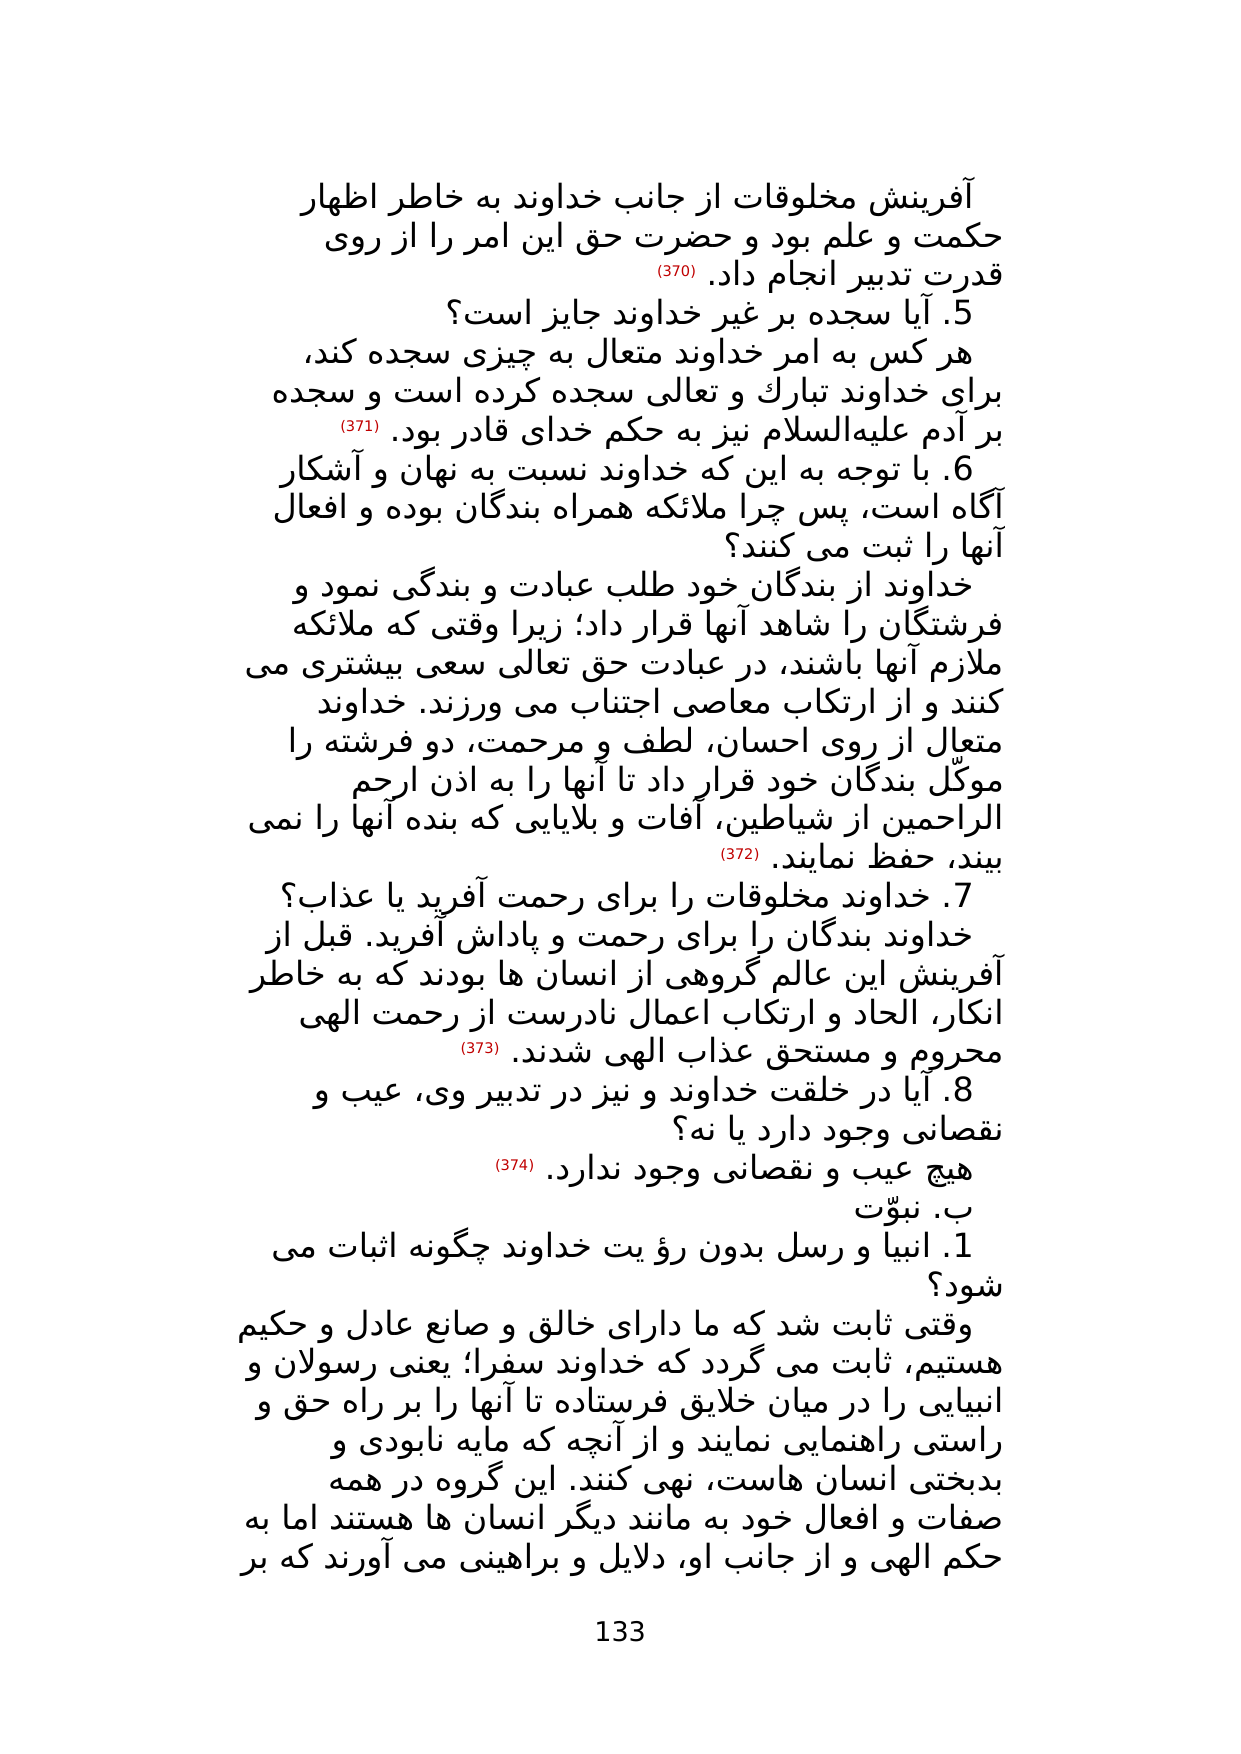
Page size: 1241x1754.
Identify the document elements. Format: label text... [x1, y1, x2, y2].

text 8. آيا در خلقت خداوند و نيز در تدبير وى، عيب و نقصانى وجود دارد يا نه؟ [236, 1071, 1004, 1148]
text خداوند بندگان را براى رحمت و پاداش آفريد. قبل از آفرينش اين عالم گروهى از انسان ها بودند كه به خاطر انكار، الحاد و ارتكاب اعمال نادرست از رحمت الهى محروم و مستحق عذاب الهى شدند. (373) [236, 915, 1004, 1071]
text خداوند از بندگان خود طلب عبادت و بندگى نمود و فرشتگان را شاهد آنها قرار داد؛ زيرا وقتى كه ملائكه ملازم آنها باشند، در عبادت حق تعالى سعى بيشترى مى كنند و از ارتكاب معاصى اجتناب مى ورزند. خداوند متعال از روى احسان، لطف و مرحمت، دو فرشته را موكّل بندگان خود قرار داد تا آنها را به اذن ارحم الراحمين از شياطين، آفات و بلايايى كه بنده آنها را نمى بيند، حفظ نمايند. (372) [236, 566, 1004, 877]
text 7. خداوند مخلوقات را براى رحمت آفريد يا عذاب؟ [236, 877, 1004, 915]
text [236, 1304, 1004, 1576]
text هر كس به امر خداوند متعال به چيزى سجده كند، براى خداوند تبارك و تعالى سجده كرده است و سجده بر آدم عليه‌السلام نيز به حكم خداى قادر بود. (371) [236, 333, 1004, 449]
text هيچ عيب و نقصانى وجود ندارد. (374) [236, 1148, 1004, 1187]
text ب. نبوّت [236, 1187, 1004, 1226]
text آفرينش مخلوقات از جانب خداوند به خاطر اظهار حكمت و علم بود و حضرت حق اين امر را از روى قدرت تدبير انجام داد. (370) [236, 177, 1004, 294]
text 1. انبيا و رسل بدون رؤ يت خداوند چگونه اثبات مى شود؟ [236, 1226, 1004, 1304]
text 5. آيا سجده بر غير خداوند جايز است؟ [236, 294, 1004, 333]
text 6. با توجه به اين كه خداوند نسبت به نهان و آشكار آگاه است، پس چرا ملائكه همراه بندگان بوده و افعال آنها را ثبت مى كنند؟ [236, 449, 1004, 566]
